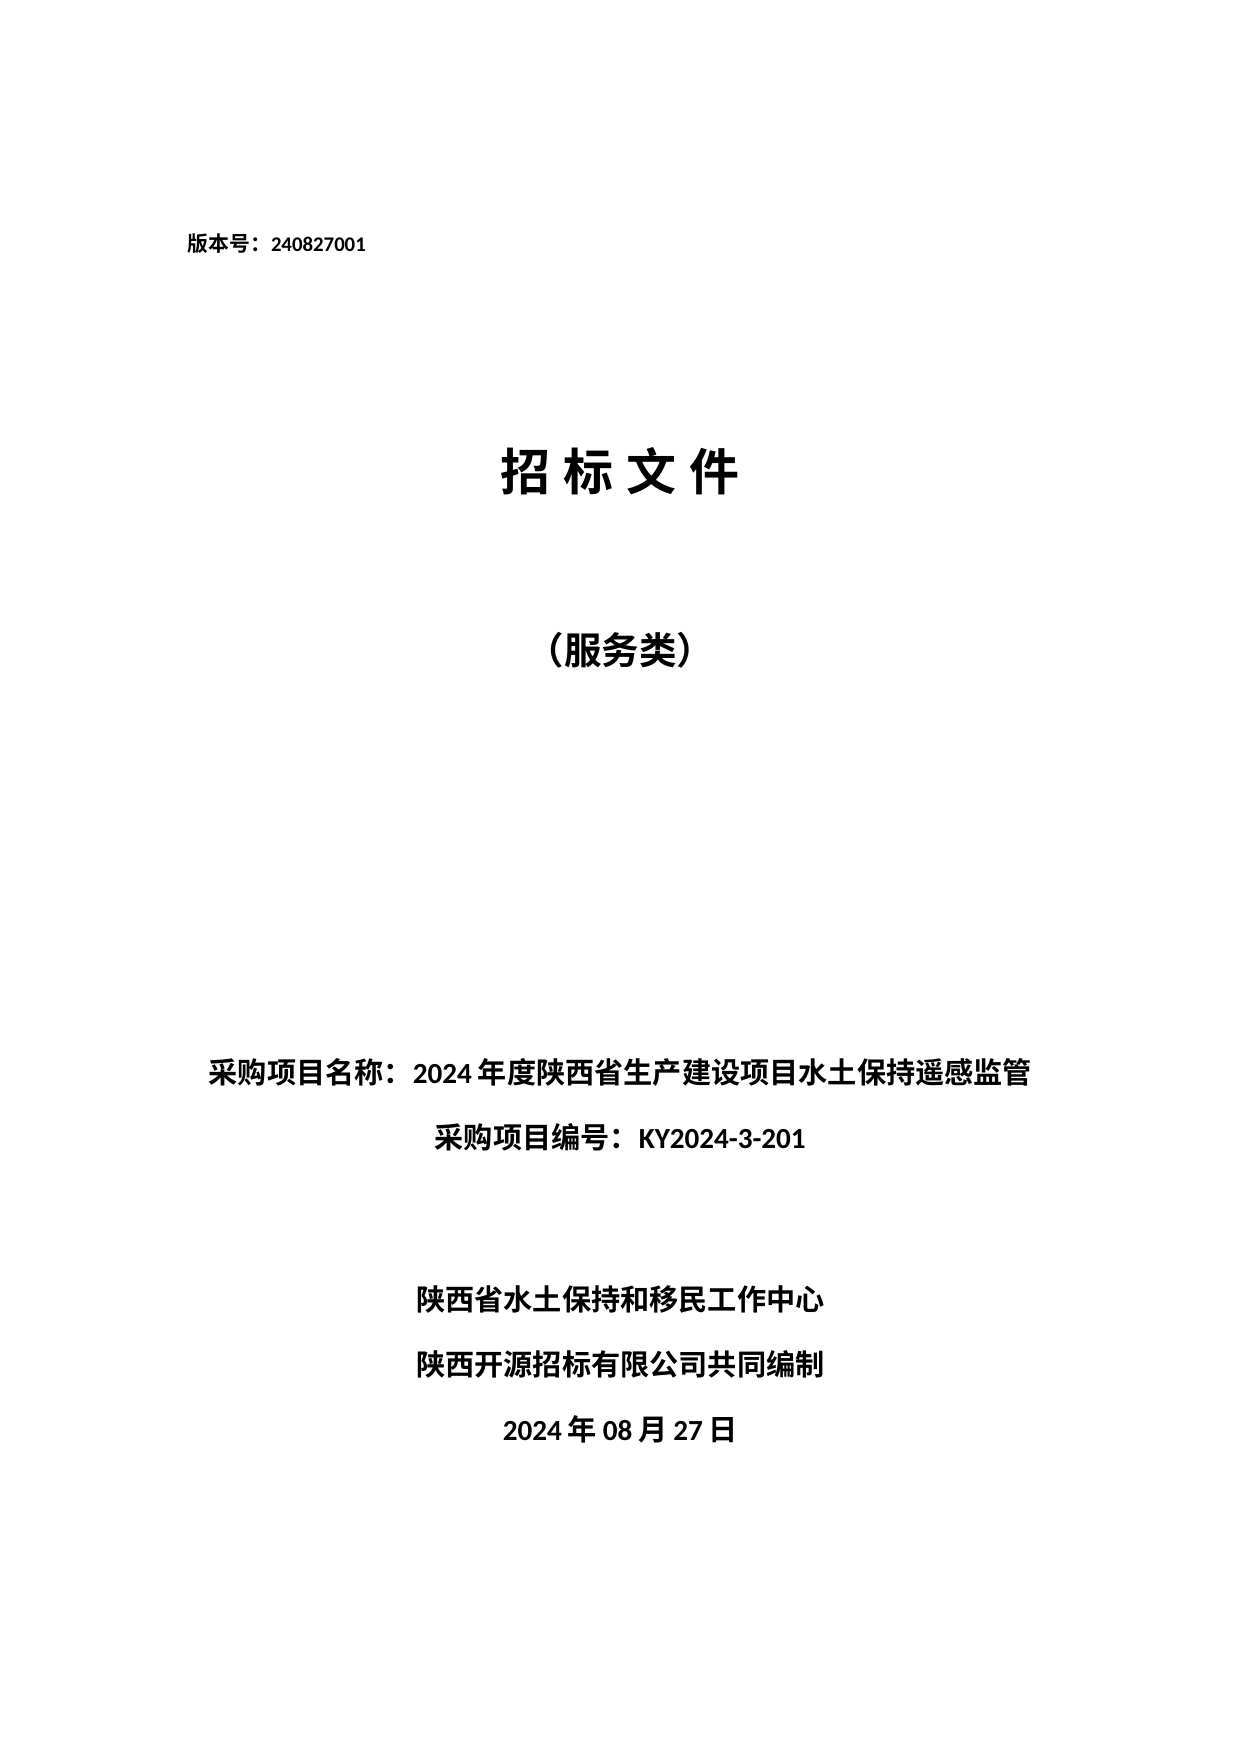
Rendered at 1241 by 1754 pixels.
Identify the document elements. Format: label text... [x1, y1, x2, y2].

text 采购项目编号：KY2024-3-201 [187, 1104, 1053, 1267]
text 采购项目名称：2024年度陕西省生产建设项目水土保持遥感监管 [187, 1039, 1053, 1104]
text 2024年08月27日 [187, 1397, 1053, 1462]
text 陕西开源招标有限公司共同编制 [187, 1332, 1053, 1397]
text （服务类） [187, 617, 1053, 1039]
text 招 标 文 件 [187, 422, 1053, 617]
text 版本号：240827001 [187, 227, 1053, 422]
text 陕西省水土保持和移民工作中心 [187, 1267, 1053, 1332]
